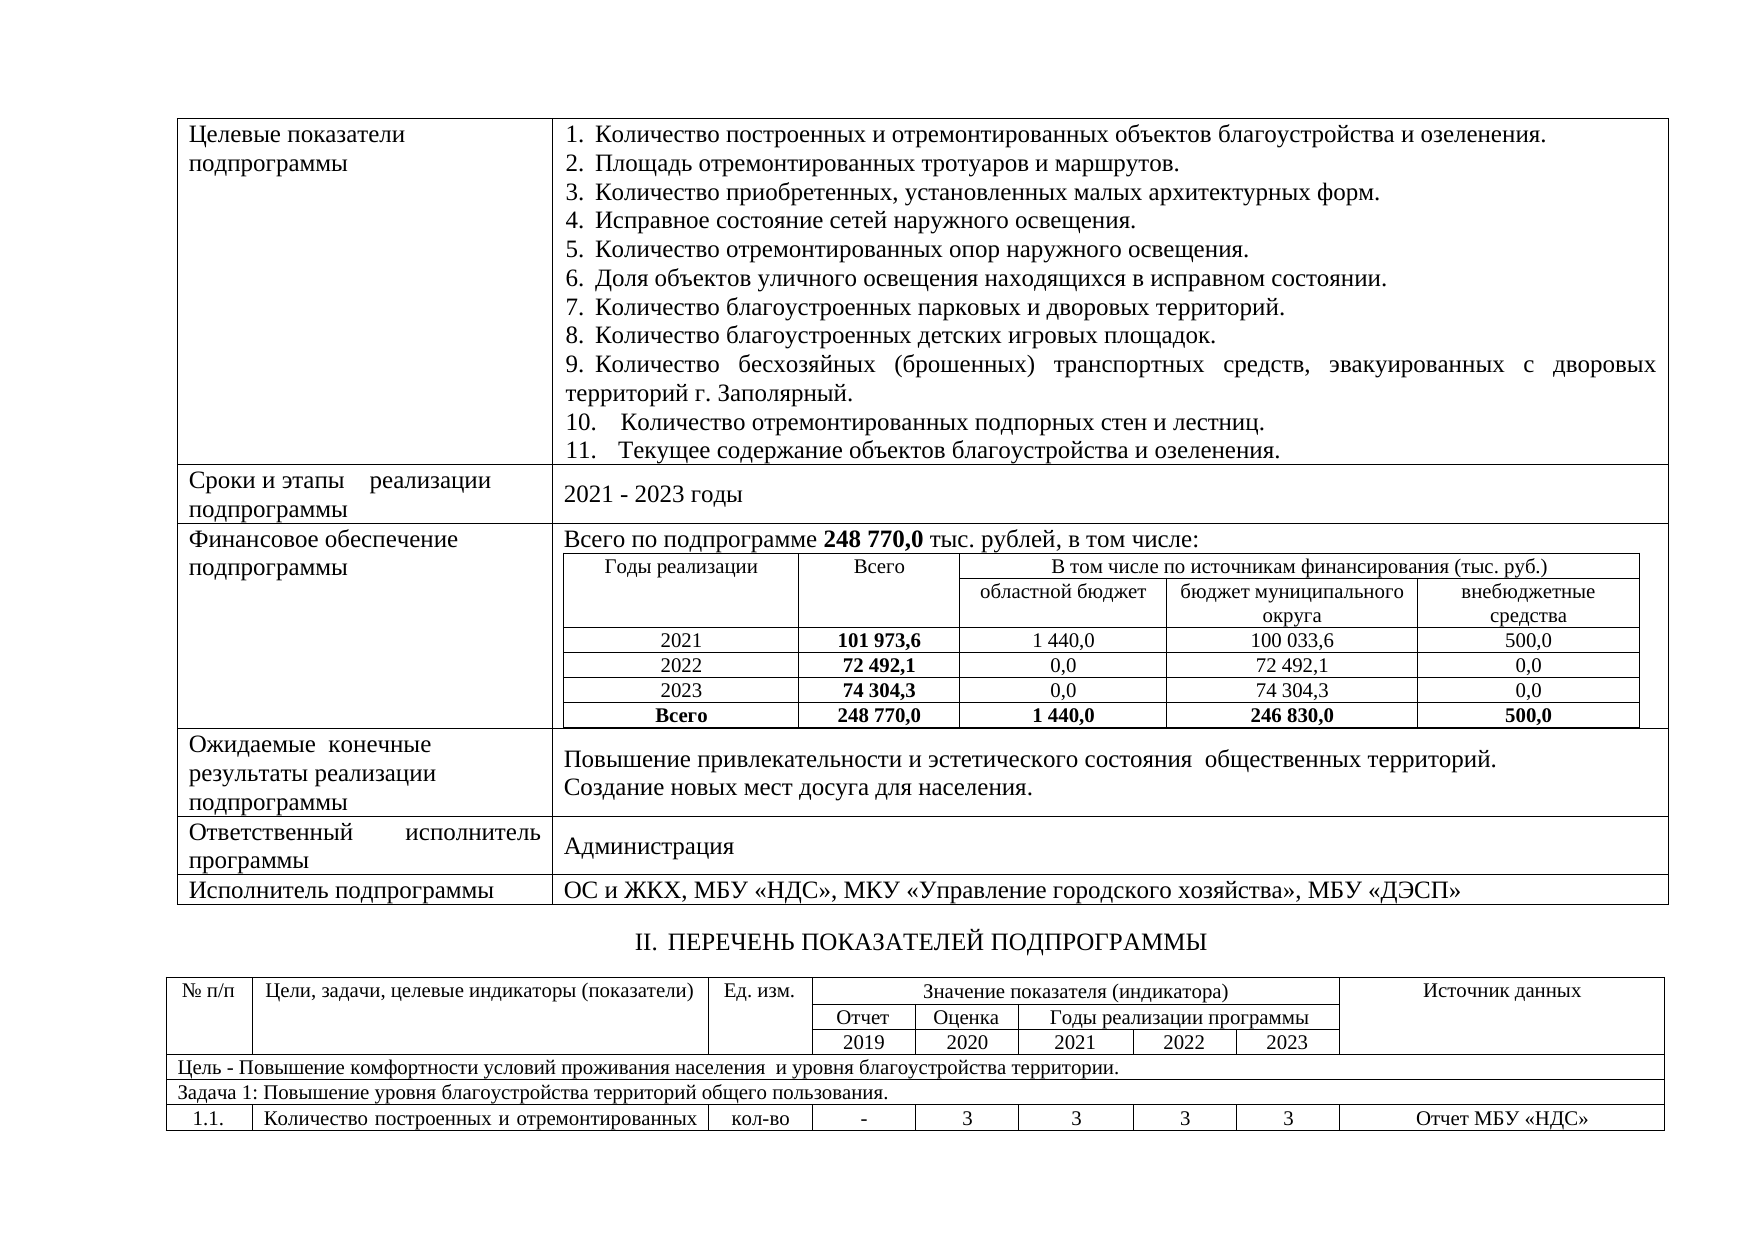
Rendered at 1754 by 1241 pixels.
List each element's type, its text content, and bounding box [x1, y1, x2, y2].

table_cell Отчет МБУ «НДС» [1340, 1105, 1664, 1129]
table_cell 2020 [916, 1030, 1018, 1054]
table_cell Количество построенных и отремонтированных объектов благоустройства и озеленения. Площадь отремонтированных тротуаров и маршрутов. Количество приобретенных, установленных малых архитектурных форм. Исправное состояние сетей наружного освещения. Количество отремонтированных опор наружного освещения. Доля объектов уличного освещения находящихся в исправном состоянии. Количество благоустроенных парковых и дворовых территорий. Количество благоустроенных детских игровых площадок. Количество бесхозяйных (брошенных) транспортных средств, эвакуированных с дворовых территорий г. Заполярный. Количество отремонтированных подпорных стен и лестниц. Текущее содержание объектов благоустройства и озеленения. [553, 119, 1668, 464]
table_cell Всего по подпрограмме 248 770,0 тыс. рублей, в том числе: [553, 524, 1668, 728]
table_cell Ожидаемые конечные результаты реализации подпрограммы [178, 729, 552, 816]
table_cell 3 [1237, 1105, 1339, 1129]
table_cell ОС и ЖКХ, МБУ «НДС», МКУ «Управление городского хозяйства», МБУ «ДЭСП» [553, 875, 1668, 904]
table_cell Отчет [813, 1005, 915, 1029]
table_cell Ответственный исполнитель программы [178, 817, 552, 874]
table_cell Исполнитель подпрограммы [178, 875, 552, 904]
table_cell 2021 - 2023 годы [553, 465, 1668, 523]
table_header Значение показателя (индикатора) [813, 978, 1339, 1004]
list ПЕРЕЧЕНЬ ПОКАЗАТЕЛЕЙ ПОДПРОГРАММЫ [177, 927, 1665, 955]
table_cell Целевые показатели подпрограммы [178, 119, 552, 464]
table_cell 2023 [1237, 1030, 1339, 1054]
table_header № п/п [167, 978, 252, 1054]
table_cell Задача 1: Повышение уровня благоустройства территорий общего пользования. [167, 1080, 1664, 1104]
table_cell - [813, 1105, 915, 1129]
table_cell Сроки и этапы реализации подпрограммы [178, 465, 552, 523]
table_cell 2022 [1134, 1030, 1236, 1054]
table_cell 2021 [1019, 1030, 1133, 1054]
table_cell Финансовое обеспечение подпрограммы [178, 524, 552, 728]
table_cell Годы реализации программы [1019, 1005, 1339, 1029]
table_cell Администрация [553, 817, 1668, 874]
table_header Ед. изм. [709, 978, 812, 1054]
table_cell Повышение привлекательности и эстетического состояния общественных территорий. Создание новых мест досуга для населения. [553, 729, 1668, 816]
table_cell 3 [916, 1105, 1018, 1129]
table_cell Оценка [916, 1005, 1018, 1029]
table_cell 1.1. [167, 1105, 252, 1129]
table_cell 3 [1134, 1105, 1236, 1129]
table_header Источник данных [1340, 978, 1664, 1054]
table_header Цели, задачи, целевые индикаторы (показатели) [253, 978, 708, 1054]
table_cell Цель - Повышение комфортности условий проживания населения и уровня благоустройства территории. [167, 1055, 1664, 1079]
table_cell 2019 [813, 1030, 915, 1054]
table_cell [253, 1105, 708, 1129]
table_cell кол-во [709, 1105, 812, 1129]
table_cell 3 [1019, 1105, 1133, 1129]
